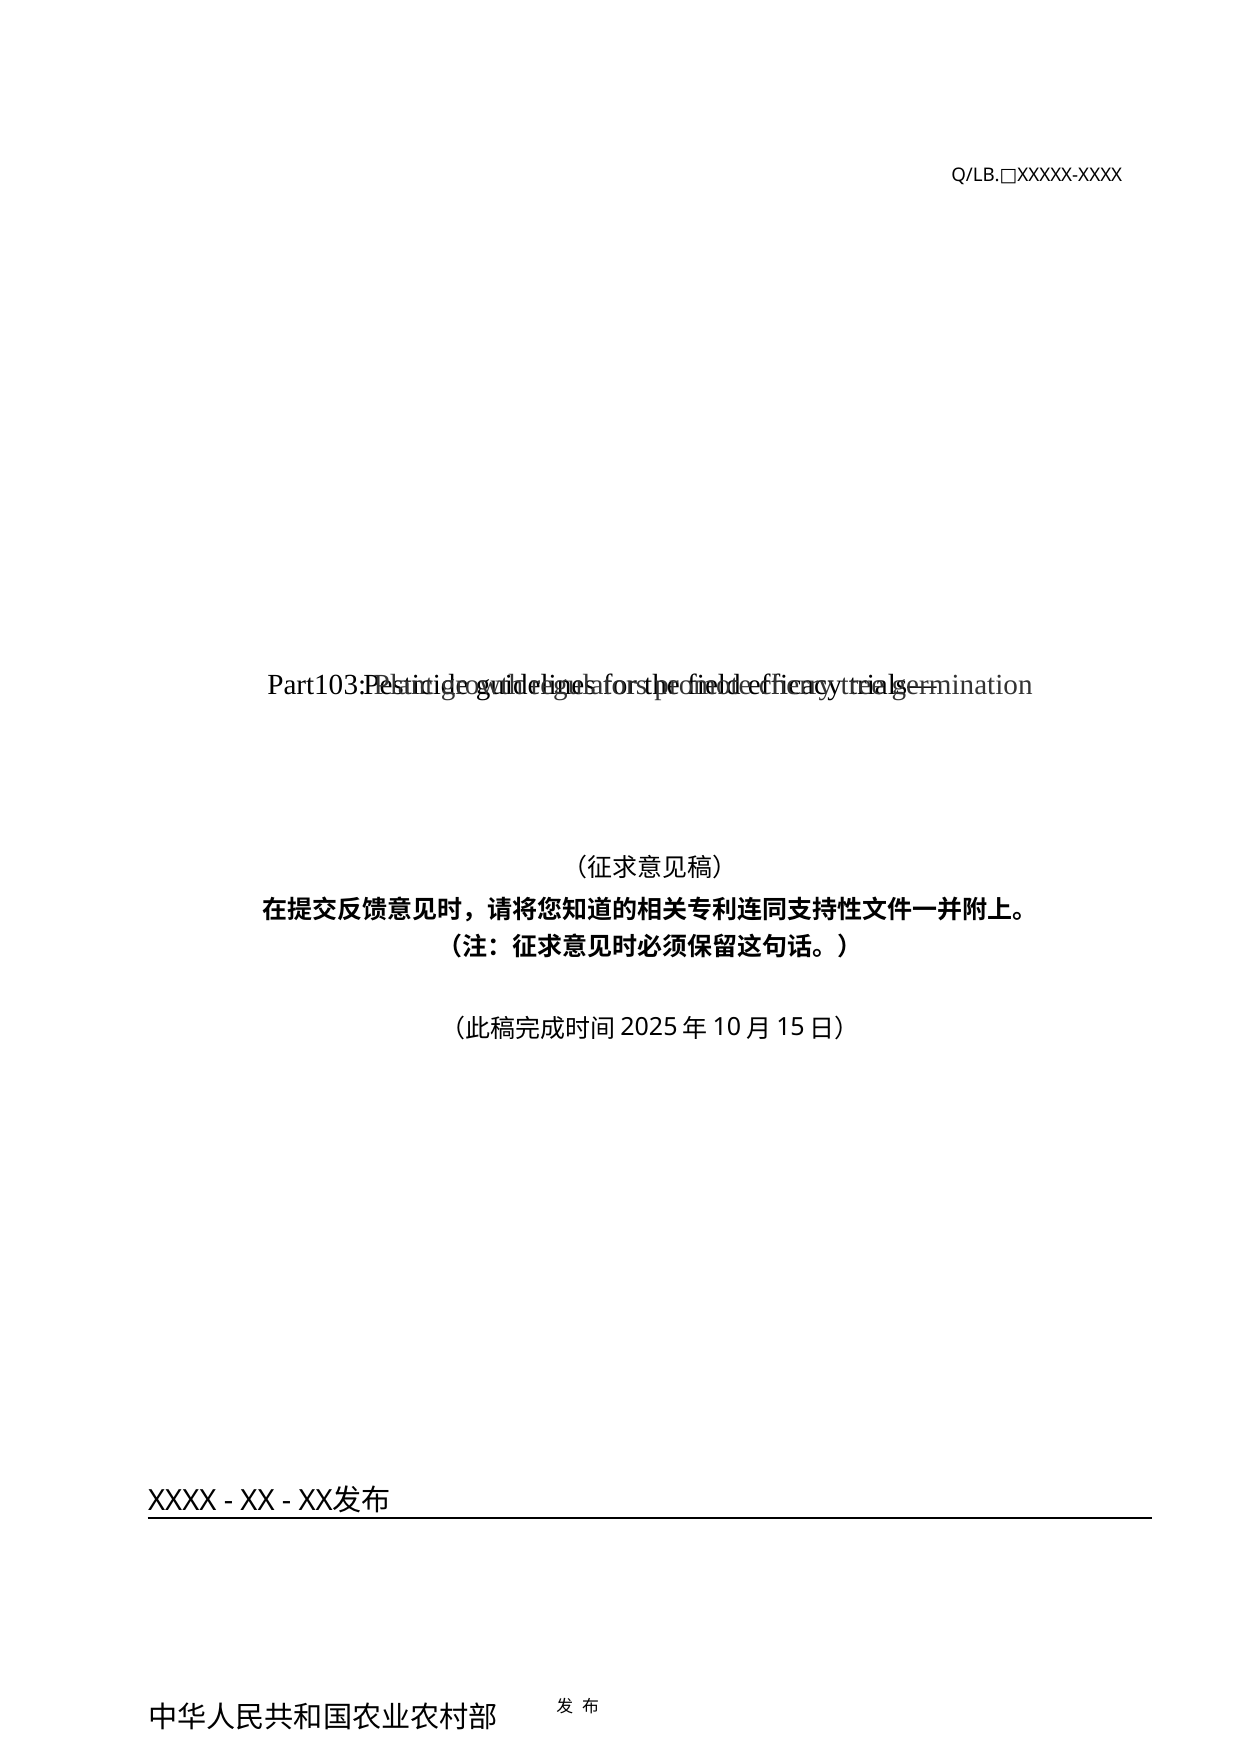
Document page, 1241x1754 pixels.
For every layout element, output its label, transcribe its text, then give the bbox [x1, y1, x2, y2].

text 在提交反馈意见时，请将您知道的相关专利连同支持性文件一并附上。 [148, 903, 1152, 922]
text （注：征求意见时必须保留这句话。） [148, 941, 1152, 959]
text （此稿完成时间2025年10月15日） [148, 1005, 1152, 1047]
text Part103: Plant growth regulators promote cherry tree germination [148, 667, 1152, 701]
text XXXX - XX - XX发布 [148, 1477, 564, 1519]
text 中华人民共和国农业农村部 发布 [148, 1693, 599, 1736]
text （征求意见稿） [148, 843, 1152, 884]
